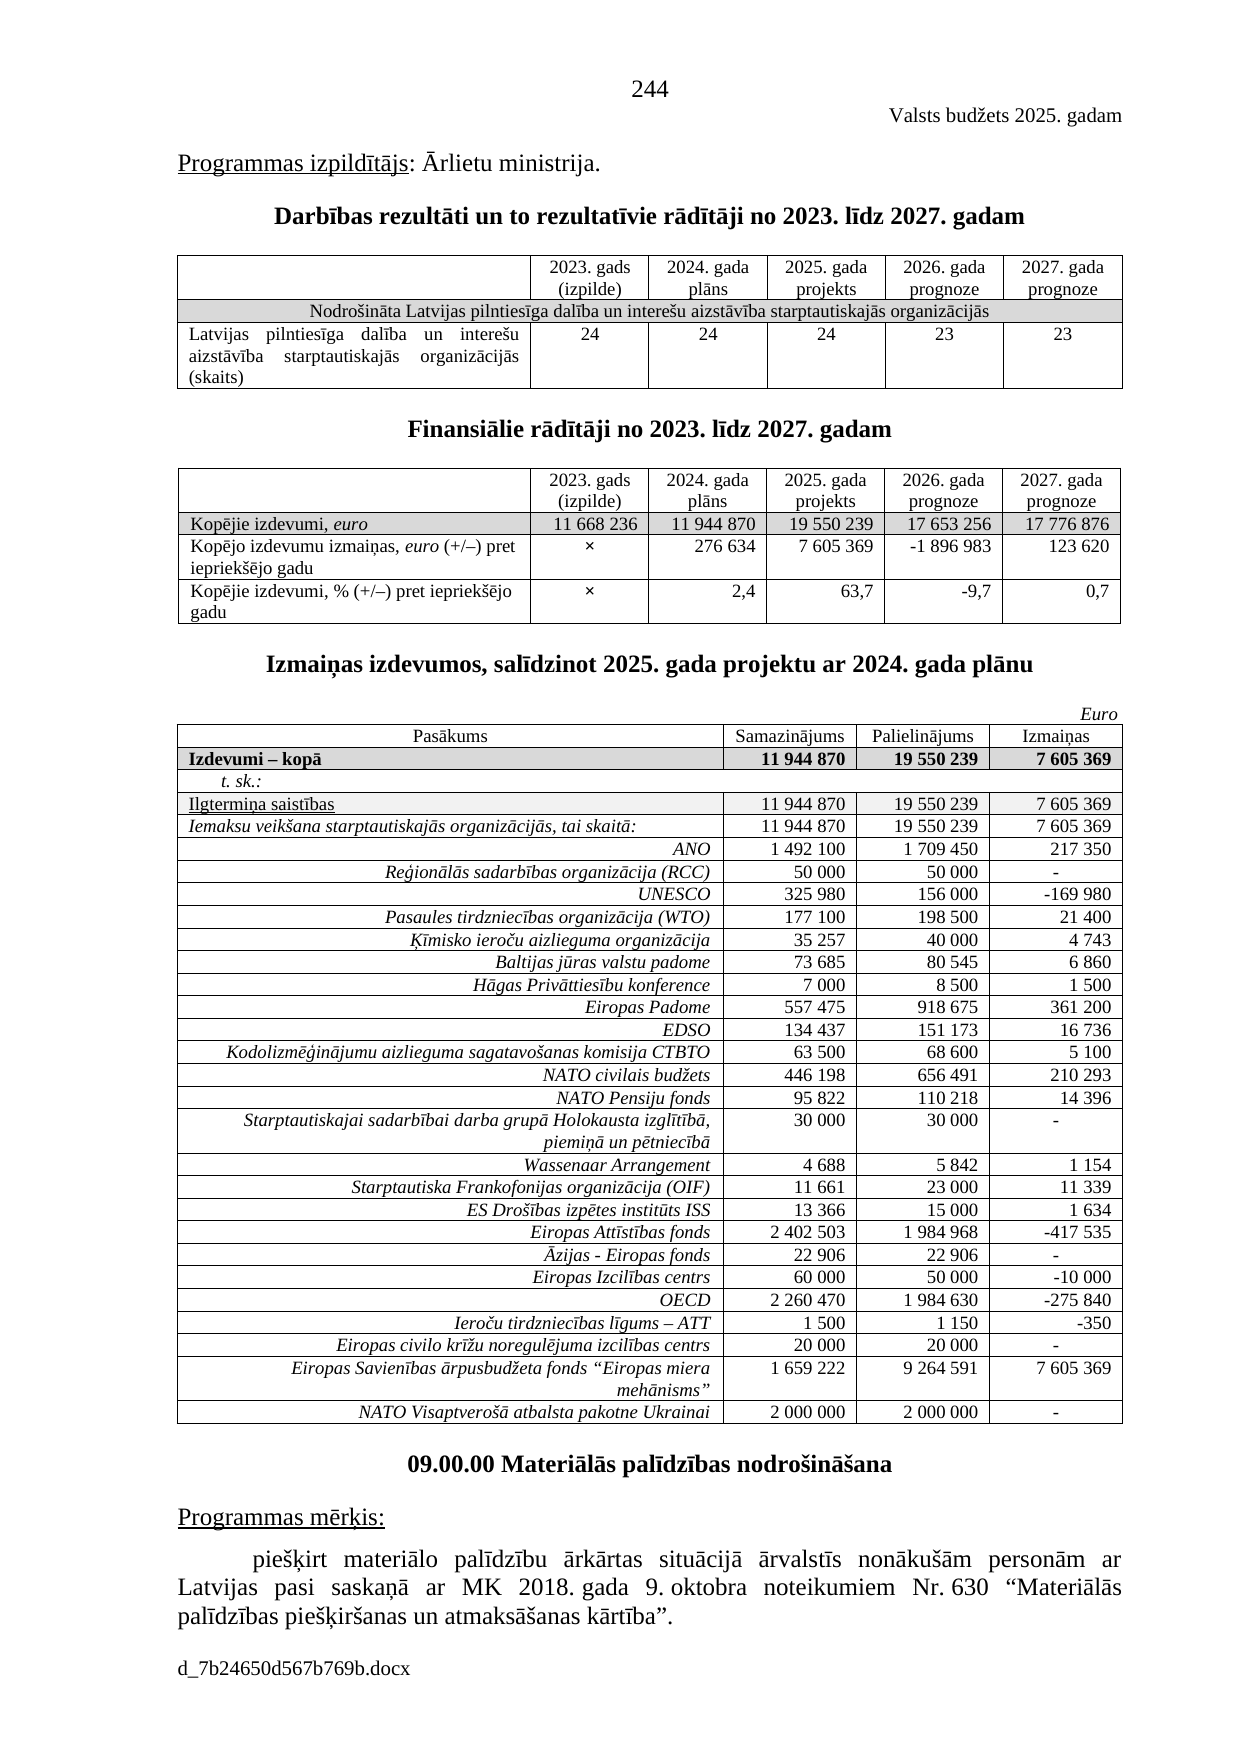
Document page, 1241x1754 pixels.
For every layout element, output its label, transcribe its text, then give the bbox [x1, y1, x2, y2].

table_cell Hāgas Privāttiesību konference [178, 974, 723, 995]
table_cell Baltijas jūras valstu padome [178, 951, 723, 973]
table_cell 1 500 [990, 974, 1122, 995]
table_cell 2 000 000 [857, 1401, 989, 1423]
table_cell Eiropas Savienības ārpusbudžeta fonds “Eiropas miera mehānisms” [178, 1357, 723, 1400]
table_cell 20 000 [724, 1334, 856, 1356]
table_cell 110 218 [857, 1087, 989, 1108]
table_cell 22 906 [724, 1244, 856, 1265]
table_cell -9,7 [885, 580, 1002, 623]
table_cell 17 776 876 [1003, 513, 1120, 534]
table_cell 8 500 [857, 974, 989, 995]
text Programmas izpildītājs: Ārlietu ministrija. [177, 148, 1122, 176]
table_cell 7 605 369 [767, 535, 884, 578]
table_cell - [990, 1244, 1122, 1265]
table_cell -10 000 [990, 1266, 1122, 1288]
table_cell NATO Pensiju fonds [178, 1087, 723, 1108]
table_cell 7 605 369 [990, 815, 1122, 837]
table_cell 557 475 [724, 996, 856, 1018]
table_cell 14 396 [990, 1087, 1122, 1108]
table_cell Iemaksu veikšana starptautiskajās organizācijās, tai skaitā: [178, 815, 723, 837]
table_cell 2 000 000 [724, 1401, 856, 1423]
table_cell 361 200 [990, 996, 1122, 1018]
table_cell 9 264 591 [857, 1357, 989, 1400]
table_cell Latvijas pilntiesīga dalība un interešu aizstāvība starptautiskajās organizācijās (skaits) [178, 323, 530, 388]
table_header 2027. gada prognoze [1003, 469, 1120, 512]
table_cell 4 743 [990, 929, 1122, 950]
table_cell Kopējie izdevumi, % (+/–) pret iepriekšējo gadu [179, 580, 530, 623]
table_cell 11 944 870 [649, 513, 766, 534]
text 09.00.00 Materiālās palīdzības nodrošināšana [177, 1449, 1122, 1477]
table_cell - [990, 1109, 1122, 1152]
table_cell Kopējie izdevumi, euro [179, 513, 530, 534]
table_cell 63,7 [767, 580, 884, 623]
table_cell 50 000 [857, 861, 989, 882]
table_cell 7 605 369 [990, 1357, 1122, 1400]
table_cell 68 600 [857, 1041, 989, 1063]
table_cell Pasaules tirdzniecības organizācija (WTO) [178, 906, 723, 927]
table_cell 11 944 870 [724, 748, 856, 769]
text Finansiālie rādītāji no 2023. līdz 2027. gadam [177, 414, 1122, 442]
table_cell 5 842 [857, 1154, 989, 1175]
table_header 2027. gada prognoze [1004, 256, 1122, 299]
table_cell 7 605 369 [990, 793, 1122, 814]
table_cell Kodolizmēģinājumu aizlieguma sagatavošanas komisija CTBTO [178, 1041, 723, 1063]
table_cell 24 [531, 323, 648, 388]
table_cell 123 620 [1003, 535, 1120, 578]
table_cell Ķīmisko ieroču aizlieguma organizācija [178, 929, 723, 950]
table_cell -417 535 [990, 1221, 1122, 1243]
table_cell 23 000 [857, 1176, 989, 1198]
table_cell 656 491 [857, 1064, 989, 1086]
table_cell UNESCO [178, 883, 723, 905]
table_cell ES Drošības izpētes institūts ISS [178, 1199, 723, 1220]
table_cell t. sk.: [178, 770, 1122, 792]
table_cell 11 339 [990, 1176, 1122, 1198]
table_cell 1 659 222 [724, 1357, 856, 1400]
table_cell Starptautiska Frankofonijas organizācija (OIF) [178, 1176, 723, 1198]
table_cell 918 675 [857, 996, 989, 1018]
table_cell 19 550 239 [767, 513, 884, 534]
table_cell 156 000 [857, 883, 989, 905]
table_cell 1 709 450 [857, 838, 989, 859]
table_cell 4 688 [724, 1154, 856, 1175]
table_cell 22 906 [857, 1244, 989, 1265]
table_cell NATO Visaptverošā atbalsta pakotne Ukrainai [178, 1401, 723, 1423]
table_cell 11 661 [724, 1176, 856, 1198]
table_cell 1 500 [724, 1312, 856, 1333]
table_cell 11 944 870 [724, 793, 856, 814]
table_cell OECD [178, 1289, 723, 1311]
table_header Palielinājums [857, 725, 989, 747]
table_cell 13 366 [724, 1199, 856, 1220]
table_cell 7 000 [724, 974, 856, 995]
table_cell -169 980 [990, 883, 1122, 905]
table_cell 2,4 [649, 580, 766, 623]
table_cell 40 000 [857, 929, 989, 950]
table_cell 23 [886, 323, 1003, 388]
table_cell 198 500 [857, 906, 989, 927]
table_cell 134 437 [724, 1019, 856, 1040]
table_cell 63 500 [724, 1041, 856, 1063]
table_header 2024. gada plāns [649, 469, 766, 512]
table_cell 19 550 239 [857, 793, 989, 814]
table_cell -350 [990, 1312, 1122, 1333]
table_cell Āzijas - Eiropas fonds [178, 1244, 723, 1265]
table_cell NATO civilais budžets [178, 1064, 723, 1086]
table_cell 60 000 [724, 1266, 856, 1288]
table_cell Eiropas Attīstības fonds [178, 1221, 723, 1243]
table_cell -275 840 [990, 1289, 1122, 1311]
table_cell 24 [649, 323, 767, 388]
text piešķirt materiālo palīdzību ārkārtas situācijā ārvalstīs nonākušām personām ar Latvijas pasi saskaņā ar MK 2018. gada 9. oktobra noteikumiem Nr. 630 “Materiālās palīdzības piešķiršanas un atmaksāšanas kārtība”. [177, 1544, 1122, 1630]
table_cell 1 154 [990, 1154, 1122, 1175]
table_cell 15 000 [857, 1199, 989, 1220]
table_cell Eiropas Padome [178, 996, 723, 1018]
table_cell 217 350 [990, 838, 1122, 859]
table_cell 276 634 [649, 535, 766, 578]
table_cell 30 000 [857, 1109, 989, 1152]
table_header [179, 469, 530, 512]
table_cell -1 896 983 [885, 535, 1002, 578]
table_cell 35 257 [724, 929, 856, 950]
table_cell 50 000 [724, 861, 856, 882]
table_cell 11 944 870 [724, 815, 856, 837]
text Darbības rezultāti un to rezultatīvie rādītāji no 2023. līdz 2027. gadam [177, 201, 1122, 230]
text Programmas mērķis: [177, 1502, 1122, 1531]
table_cell Ieroču tirdzniecības līgums – ATT [178, 1312, 723, 1333]
table_cell 1 984 968 [857, 1221, 989, 1243]
table_cell Ilgtermiņa saistības [178, 793, 723, 814]
table_cell 21 400 [990, 906, 1122, 927]
table_cell - [990, 1334, 1122, 1356]
table_cell 1 634 [990, 1199, 1122, 1220]
table_cell 30 000 [724, 1109, 856, 1152]
table_cell 19 550 239 [857, 748, 989, 769]
table_cell 6 860 [990, 951, 1122, 973]
table_cell 5 100 [990, 1041, 1122, 1063]
table_header 2023. gads (izpilde) [531, 469, 648, 512]
table_cell Kopējo izdevumu izmaiņas, euro (+/–) pret iepriekšējo gadu [179, 535, 530, 578]
table_header 2025. gada projekts [767, 469, 884, 512]
table_cell 446 198 [724, 1064, 856, 1086]
table_cell 23 [1004, 323, 1122, 388]
table_cell × [531, 535, 648, 578]
table_header 2026. gada prognoze [885, 469, 1002, 512]
table_cell 151 173 [857, 1019, 989, 1040]
table_cell ANO [178, 838, 723, 859]
table_cell Starptautiskajai sadarbībai darba grupā Holokausta izglītībā, piemiņā un pētniecībā [178, 1109, 723, 1152]
table_cell 2 260 470 [724, 1289, 856, 1311]
table_cell EDSO [178, 1019, 723, 1040]
text Izmaiņas izdevumos, salīdzinot 2025. gada projektu ar 2024. gada plānu [177, 649, 1122, 677]
table_header Pasākums [178, 725, 723, 747]
table_cell 73 685 [724, 951, 856, 973]
table_header Samazinājums [724, 725, 856, 747]
table_cell 7 605 369 [990, 748, 1122, 769]
table_cell 325 980 [724, 883, 856, 905]
table_cell 80 545 [857, 951, 989, 973]
table_header 2023. gads (izpilde) [531, 256, 648, 299]
table_cell 19 550 239 [857, 815, 989, 837]
table_cell 20 000 [857, 1334, 989, 1356]
table_cell 1 984 630 [857, 1289, 989, 1311]
table_cell 50 000 [857, 1266, 989, 1288]
table_cell 1 150 [857, 1312, 989, 1333]
table_cell Wassenaar Arrangement [178, 1154, 723, 1175]
table_header 2026. gada prognoze [886, 256, 1003, 299]
table_cell Reģionālās sadarbības organizācija (RCC) [178, 861, 723, 882]
table_cell 0,7 [1003, 580, 1120, 623]
table_cell - [990, 1401, 1122, 1423]
table_cell 16 736 [990, 1019, 1122, 1040]
table_header Izmaiņas [990, 725, 1122, 747]
table_cell Eiropas Izcilības centrs [178, 1266, 723, 1288]
table_header 2024. gada plāns [649, 256, 767, 299]
table_cell Nodrošināta Latvijas pilntiesīga dalība un interešu aizstāvība starptautiskajās organizācijās [178, 300, 1122, 322]
table_cell 95 822 [724, 1087, 856, 1108]
text Euro [1002, 702, 1122, 724]
table_cell × [531, 580, 648, 623]
table_cell Eiropas civilo krīžu noregulējuma izcilības centrs [178, 1334, 723, 1356]
table_cell 11 668 236 [531, 513, 648, 534]
table_cell Izdevumi – kopā [178, 748, 723, 769]
table_cell 1 492 100 [724, 838, 856, 859]
table_cell 2 402 503 [724, 1221, 856, 1243]
table_cell - [990, 861, 1122, 882]
table_cell 177 100 [724, 906, 856, 927]
table_cell 210 293 [990, 1064, 1122, 1086]
table_header 2025. gada projekts [768, 256, 885, 299]
table_header [178, 256, 530, 299]
table_cell 24 [768, 323, 885, 388]
table_cell 17 653 256 [885, 513, 1002, 534]
